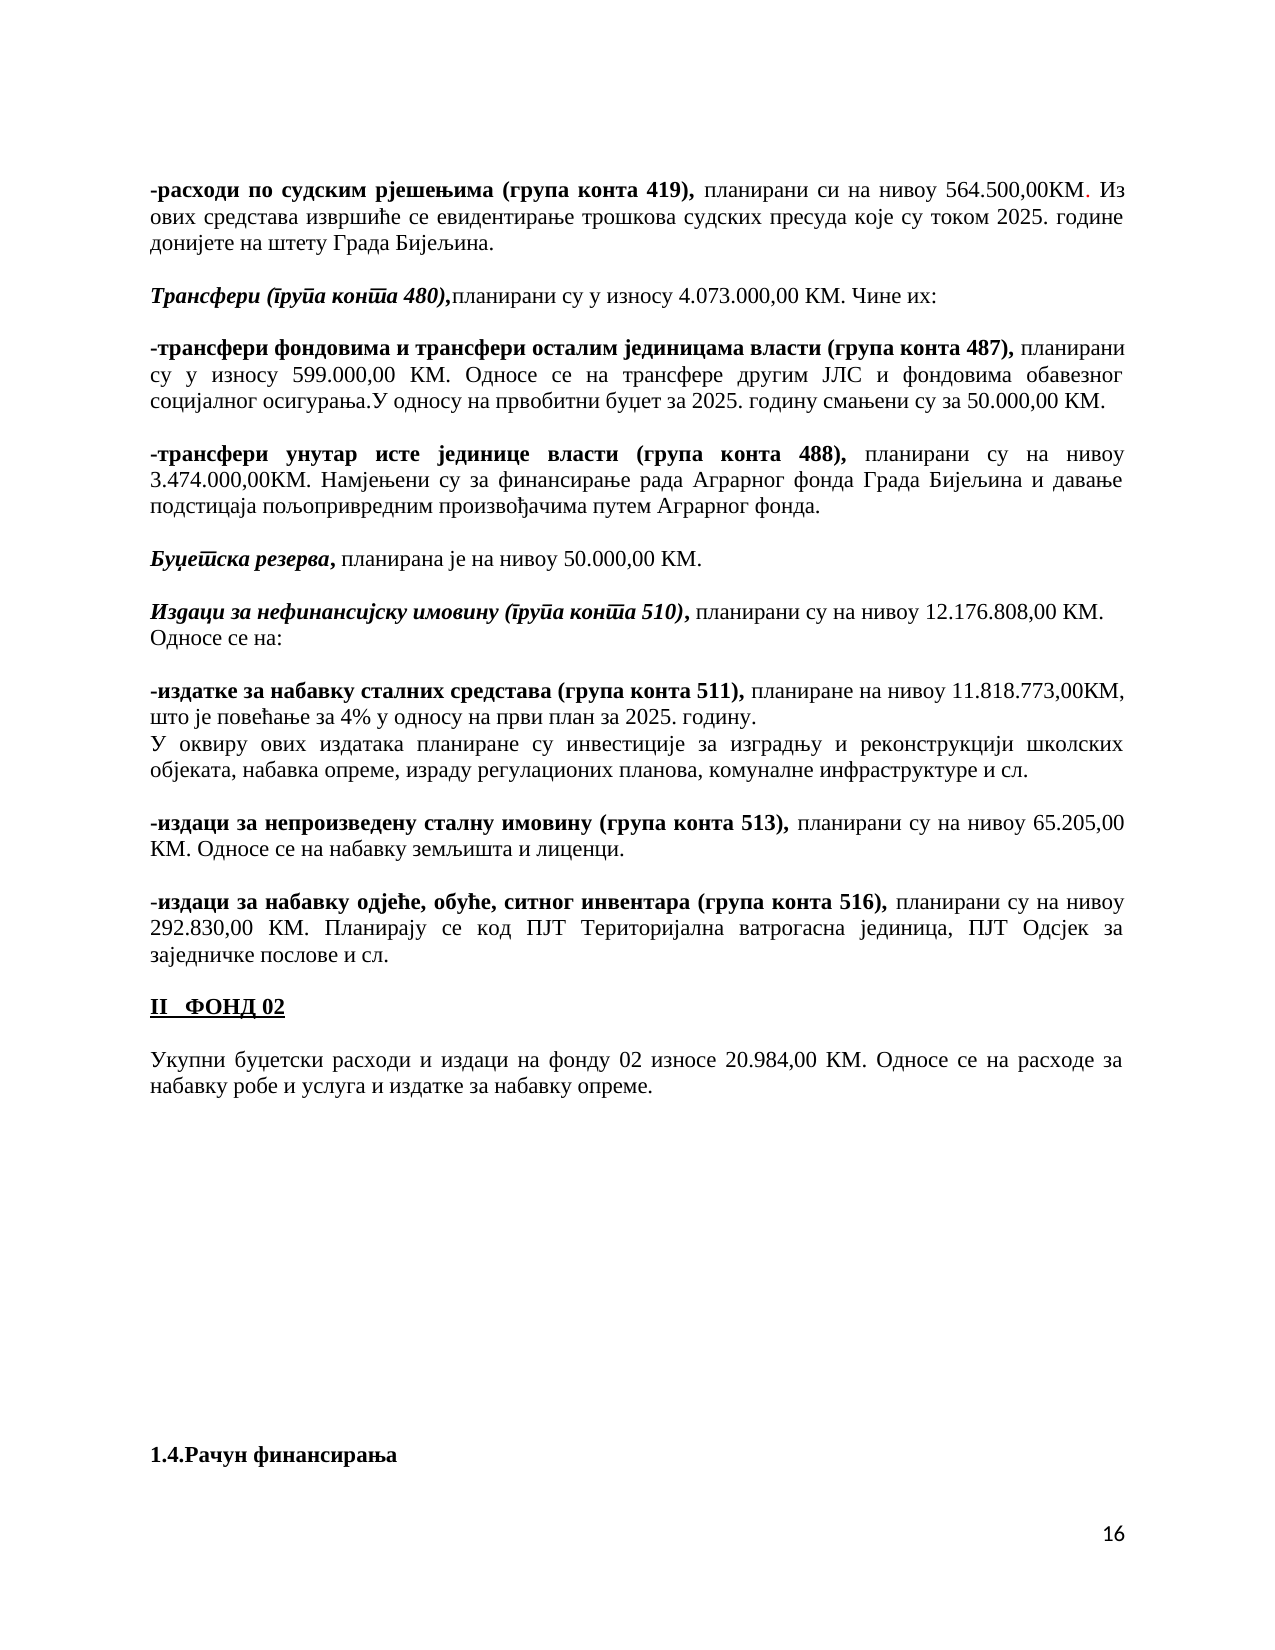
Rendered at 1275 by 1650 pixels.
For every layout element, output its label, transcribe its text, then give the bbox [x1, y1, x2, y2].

text Трансфери (група конта 480),планирани су у износу 4.073.000,00 КМ. Чине их: [150, 282, 1125, 308]
text Укупни буџетски расходи и издаци на фонду 02 износе 20.984,00 КМ. Односе се на расходе за набавку робе и услуга и издатке за набавку опреме. [150, 1046, 1125, 1099]
text -трансфери унутар исте јединице власти (група конта 488), планирани су на нивоу 3.474.000,00КМ. Намјењени су за финансирање рада Аграрног фонда Града Бијељина и давање подстицаја пољопривредним произвођачима путем Аграрног фонда. [150, 440, 1125, 519]
text -расходи по судским рјешењима (група конта 419), планирани си на нивоу 564.500,00КМ. Из ових средстава извршиће се евидентирање трошкова судских пресуда које су током 2025. године донијете на штету Града Бијељина. [150, 176, 1125, 255]
text Буџетска резерва, планирана је на нивоу 50.000,00 КМ. [150, 545, 1125, 572]
text -издатке за набавку сталних средстава (група конта 511), планиране на нивоу 11.818.773,00КМ, што је повећање за 4% у односу на први план за 2025. годину. [150, 677, 1125, 730]
text 1.4.Рачун финансирања [150, 1441, 1125, 1468]
text -трансфери фондовима и трансфери осталим јединицама власти (група конта 487), планирани су у износу 599.000,00 КМ. Односе се на трансфере другим ЈЛС и фондовима обавезног социјалног осигурања.У односу на првобитни буџет за 2025. годину смањени су за 50.000,00 КМ. [150, 334, 1125, 413]
text У оквиру ових издатака планиране су инвестиције за изградњу и реконструкцији школских објеката, набавка опреме, израду регулационих планова, комуналне инфраструктуре и сл. [150, 730, 1125, 782]
text -издаци за набавку одјеће, обуће, ситног инвентара (група конта 516), планирани су на нивоу 292.830,00 КМ. Планирају се код ПЈТ Територијална ватрогасна јединица, ПЈТ Одсјек за заједничке послове и сл. [150, 888, 1125, 967]
text II ФОНД 02 [150, 993, 1125, 1020]
text Односе се на: [150, 624, 1125, 651]
text Издаци за нефинансијску имовину (група конта 510), планирани су на нивоу 12.176.808,00 КМ. [150, 598, 1125, 624]
text -издаци за непроизведену сталну имовину (група конта 513), планирани су на нивоу 65.205,00 КМ. Односе се на набавку земљишта и лиценци. [150, 809, 1125, 862]
